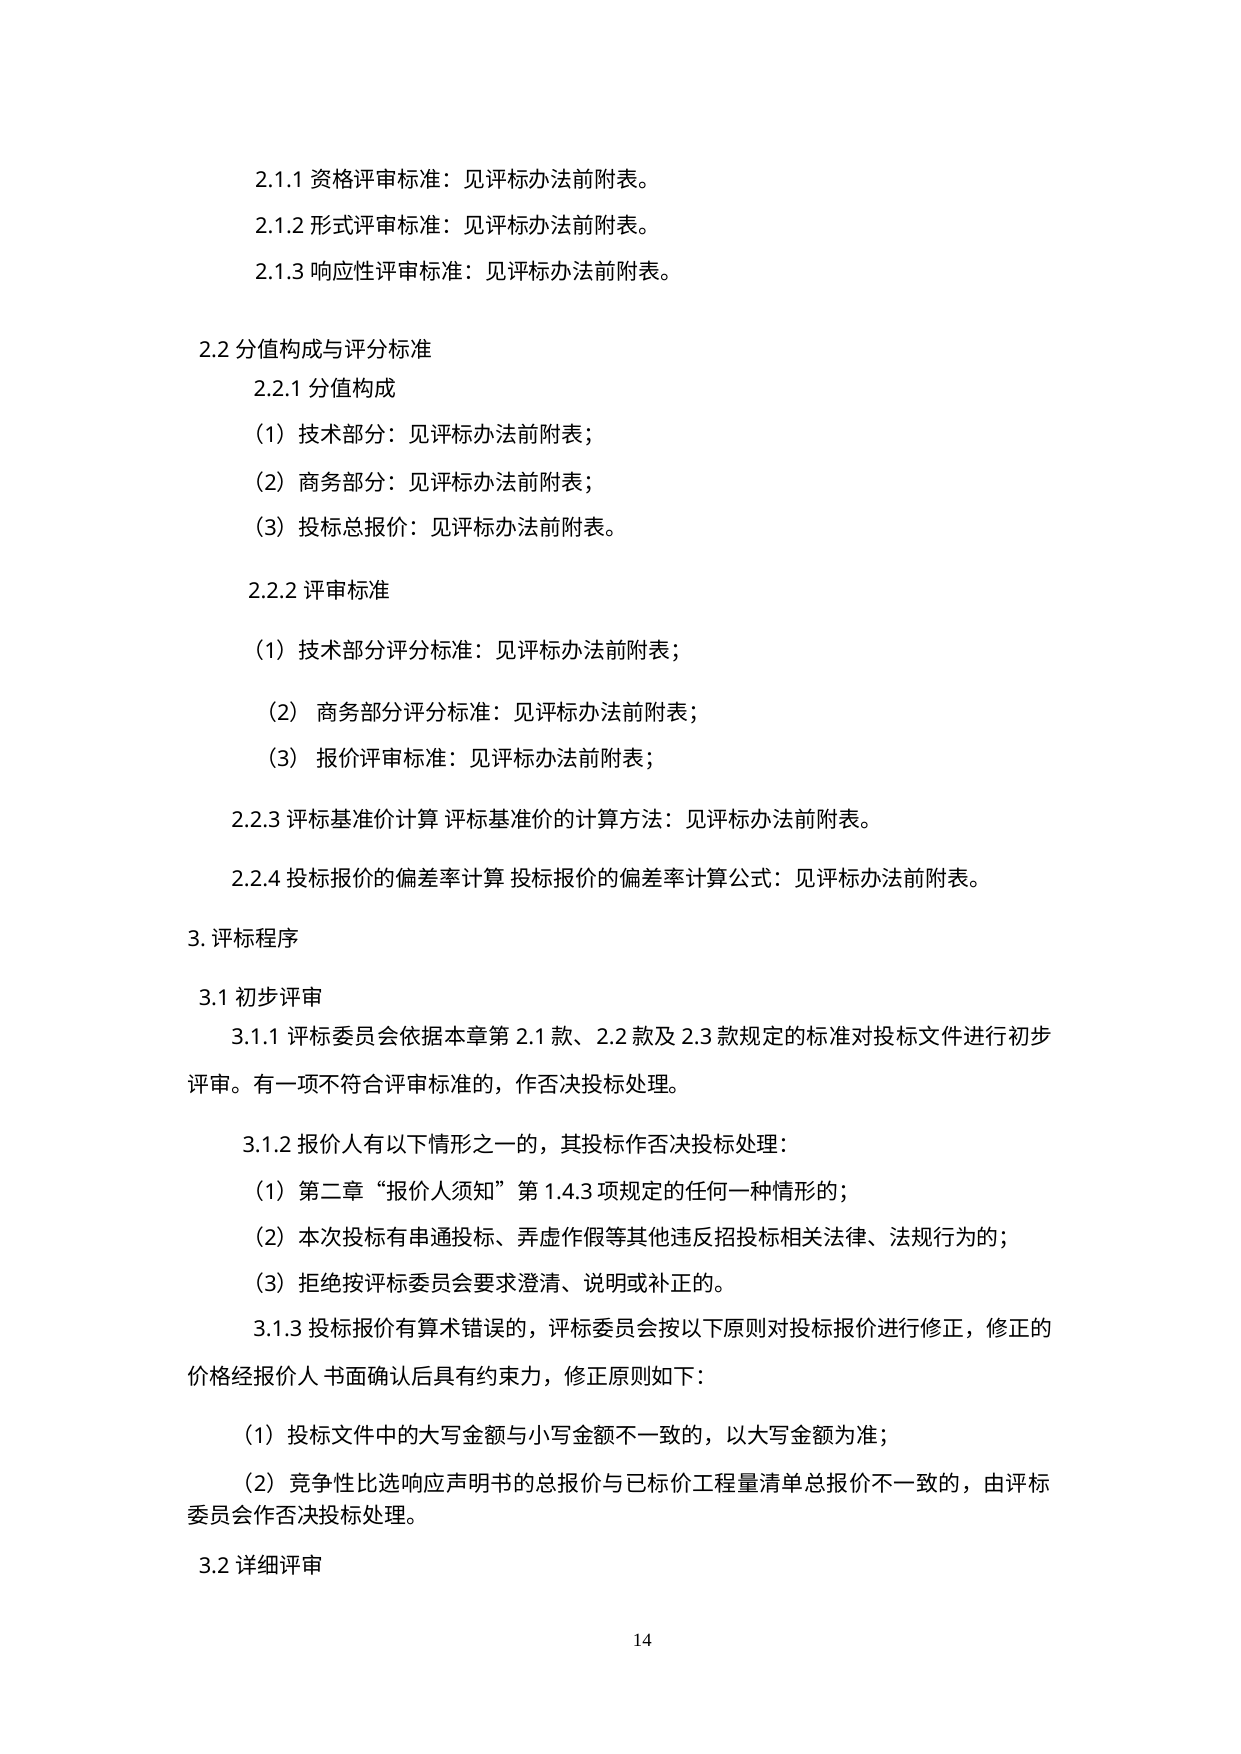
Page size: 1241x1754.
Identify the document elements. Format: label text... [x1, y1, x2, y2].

text 2.2.2 评审标准 [242, 573, 531, 606]
text 2.2.4 投标报价的偏差率计算 投标报价的偏差率计算公式：见评标办法前附表。 [187, 861, 1053, 893]
text （2）商务部分：见评标办法前附表； [242, 464, 1053, 497]
text （1）投标文件中的大写金额与小写金额不一致的，以大写金额为准； [187, 1418, 1053, 1450]
text （3）拒绝按评标委员会要求澄清、说明或补正的。 [242, 1266, 1053, 1298]
text （2）竞争性比选响应声明书的总报价与已标价工程量清单总报价不一致的，由评标委员会作否决投标处理。 [187, 1465, 1053, 1530]
text 2.2.3 评标基准价计算 评标基准价的计算方法：见评标办法前附表。 [187, 801, 1053, 834]
text 2.1.1 资格评审标准：见评标办法前附表。 [255, 162, 1053, 194]
text 3.1.3 投标报价有算术错误的，评标委员会按以下原则对投标报价进行修正，修正的价格经报价人 书面确认后具有约束力，修正原则如下： [187, 1311, 1053, 1391]
text 2.2.1 分值构成 [253, 371, 1053, 403]
text （1）第二章“报价人须知”第1.4.3项规定的任何一种情形的； [242, 1174, 1053, 1206]
text （1）技术部分评分标准：见评标办法前附表； [187, 633, 1053, 666]
text （1）技术部分：见评标办法前附表； [242, 417, 1053, 449]
text （3）投标总报价：见评标办法前附表。 [187, 509, 1053, 542]
text （3） 报价评审标准：见评标办法前附表； [255, 741, 752, 773]
text 2.1.2 形式评审标准：见评标办法前附表。 [255, 208, 1053, 241]
text 3.1.1 评标委员会依据本章第2.1款、2.2款及2.3款规定的标准对投标文件进行初步评审。有一项不符合评审标准的，作否决投标处理。 [187, 1019, 1053, 1099]
text 3.1.2 报价人有以下情形之一的，其投标作否决投标处理： [242, 1126, 1053, 1159]
text 3.1 初步评审 [198, 980, 1053, 1012]
text （2） 商务部分评分标准：见评标办法前附表； [255, 694, 1053, 727]
text （2）本次投标有串通投标、弄虚作假等其他违反招投标相关法律、法规行为的； [242, 1220, 1053, 1252]
text 2.1.3 响应性评审标准：见评标办法前附表。 [255, 254, 1053, 287]
subtitle 3. 评标程序 [187, 921, 1053, 953]
text 3.2 详细评审 [198, 1548, 1053, 1581]
text 2.2 分值构成与评分标准 [198, 332, 1053, 364]
